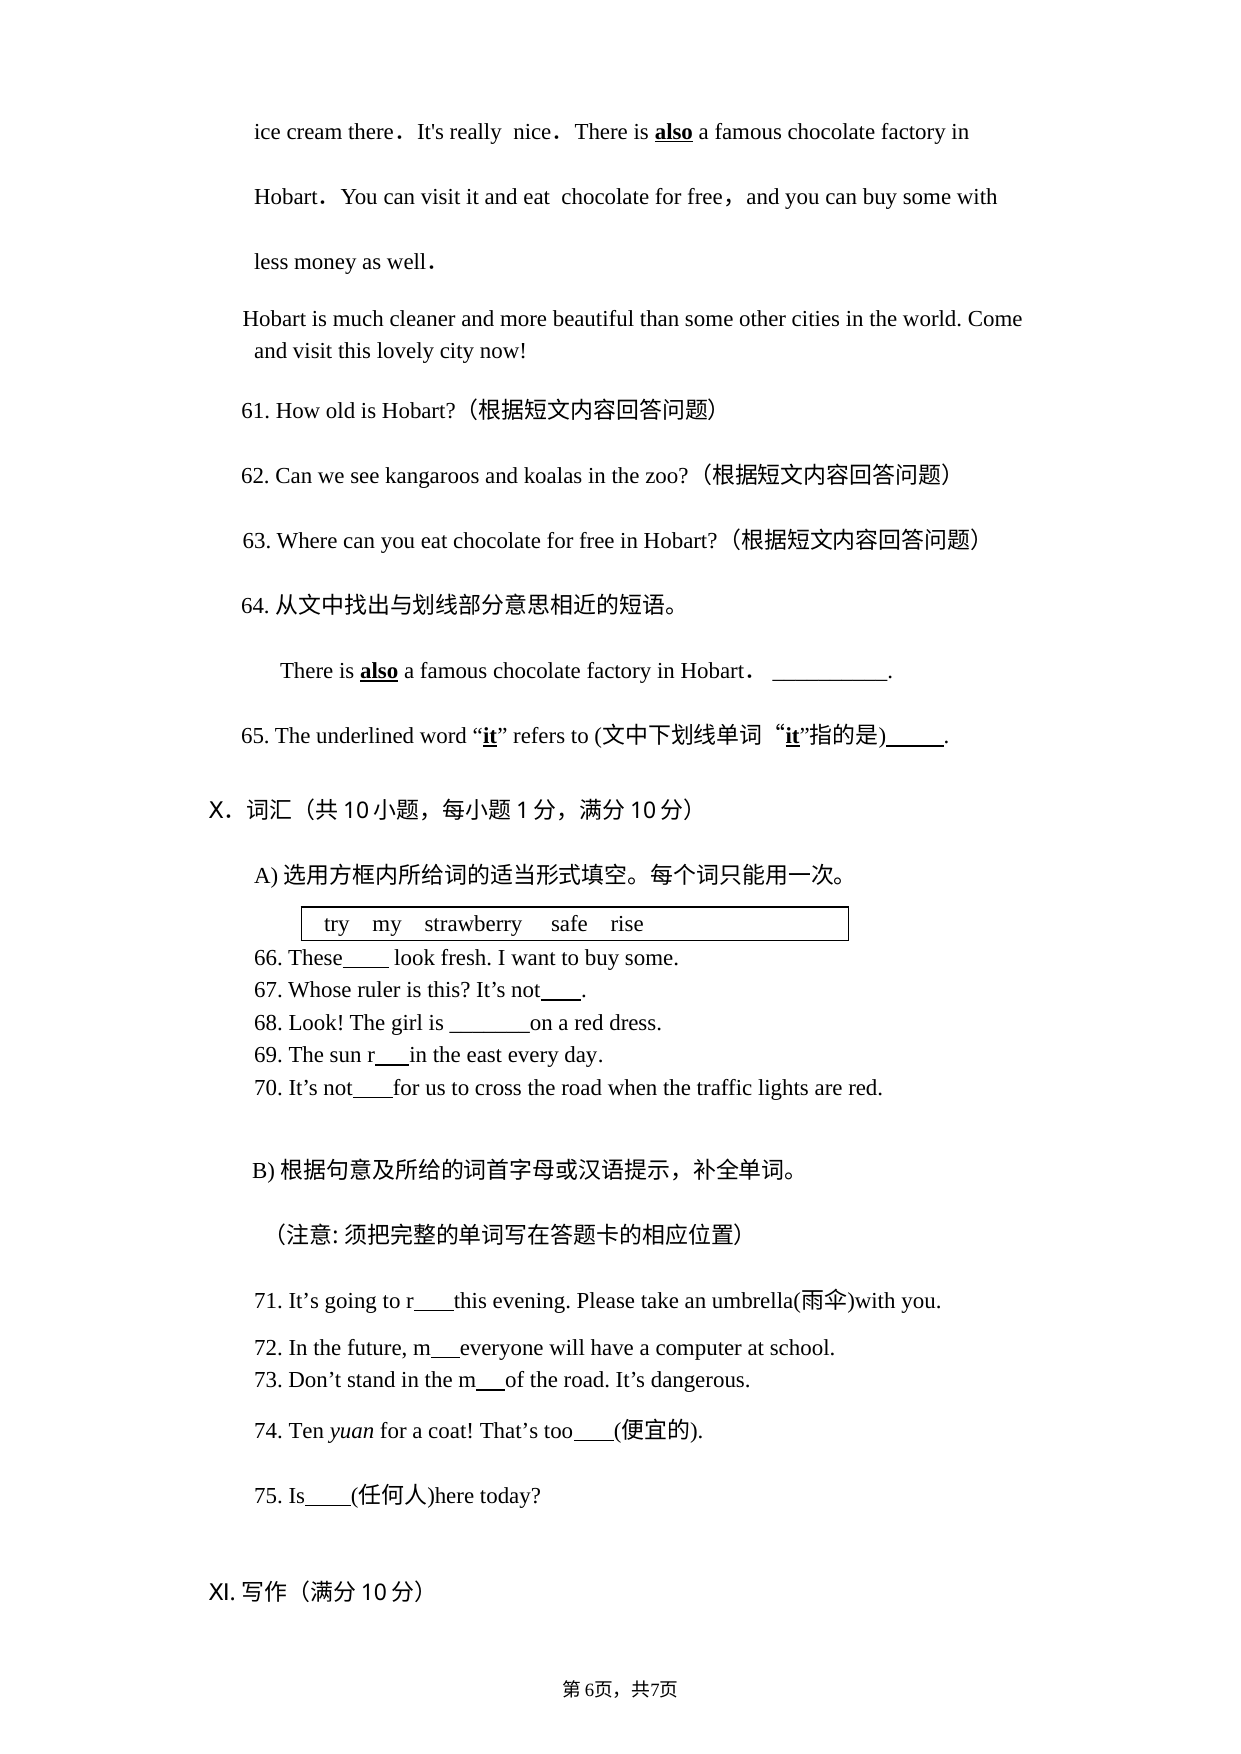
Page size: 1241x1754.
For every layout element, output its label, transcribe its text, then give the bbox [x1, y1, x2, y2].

text A) 选用方框内所给词的适当形式填空。每个词只能用一次。 [208, 841, 1032, 906]
text 71. It’s going to r this evening. Please take an umbrella(雨伞)with you. [208, 1266, 1032, 1331]
text 67. Whose ruler is this? It’s not . [208, 973, 1032, 1006]
text Hobart is much cleaner and more beautiful than some other cities in the world. Come and visit this lovely city now! [208, 302, 1032, 367]
text 75. Is (任何人)here today? [208, 1461, 1032, 1526]
text 68. Look! The girl is _______on a red dress. [208, 1006, 1032, 1038]
table_header try my strawberry safe rise [302, 908, 848, 940]
text 61. How old is Hobart?（根据短文内容回答问题） [208, 377, 1032, 442]
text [208, 97, 1032, 292]
text 62. Can we see kangaroos and koalas in the zoo?（根据短文内容回答问题） [208, 442, 1032, 507]
text There is also a famous chocolate factory in Hobart． __________. [245, 637, 1032, 702]
text B) 根据句意及所给的词首字母或汉语提示，补全单词。 [252, 1136, 1032, 1201]
text 64. 从文中找出与划线部分意思相近的短语。 [241, 572, 1032, 637]
text 63. Where can you eat chocolate for free in Hobart?（根据短文内容回答问题） [208, 507, 1032, 572]
text 69. The sun r in the east every day. [208, 1038, 1032, 1071]
text （注意: 须把完整的单词写在答题卡的相应位置） [252, 1201, 1032, 1266]
text 66. These look fresh. I want to buy some. [208, 941, 1032, 973]
text Ⅹ．词汇（共10小题，每小题1分，满分10分） [208, 776, 1032, 841]
text 74. Ten yuan for a coat! That’s too (便宜的). [208, 1396, 1032, 1461]
text 65. The underlined word “it” refers to (文中下划线单词“it”指的是) . [241, 702, 1032, 767]
text 72. In the future, m everyone will have a computer at school. [208, 1331, 1032, 1363]
text 73. Don’t stand in the m of the road. It’s dangerous. [208, 1363, 1032, 1396]
text Ⅺ. 写作（满分10分） [208, 1558, 1032, 1623]
text 70. It’s not for us to cross the road when the traffic lights are red. [208, 1071, 1032, 1103]
